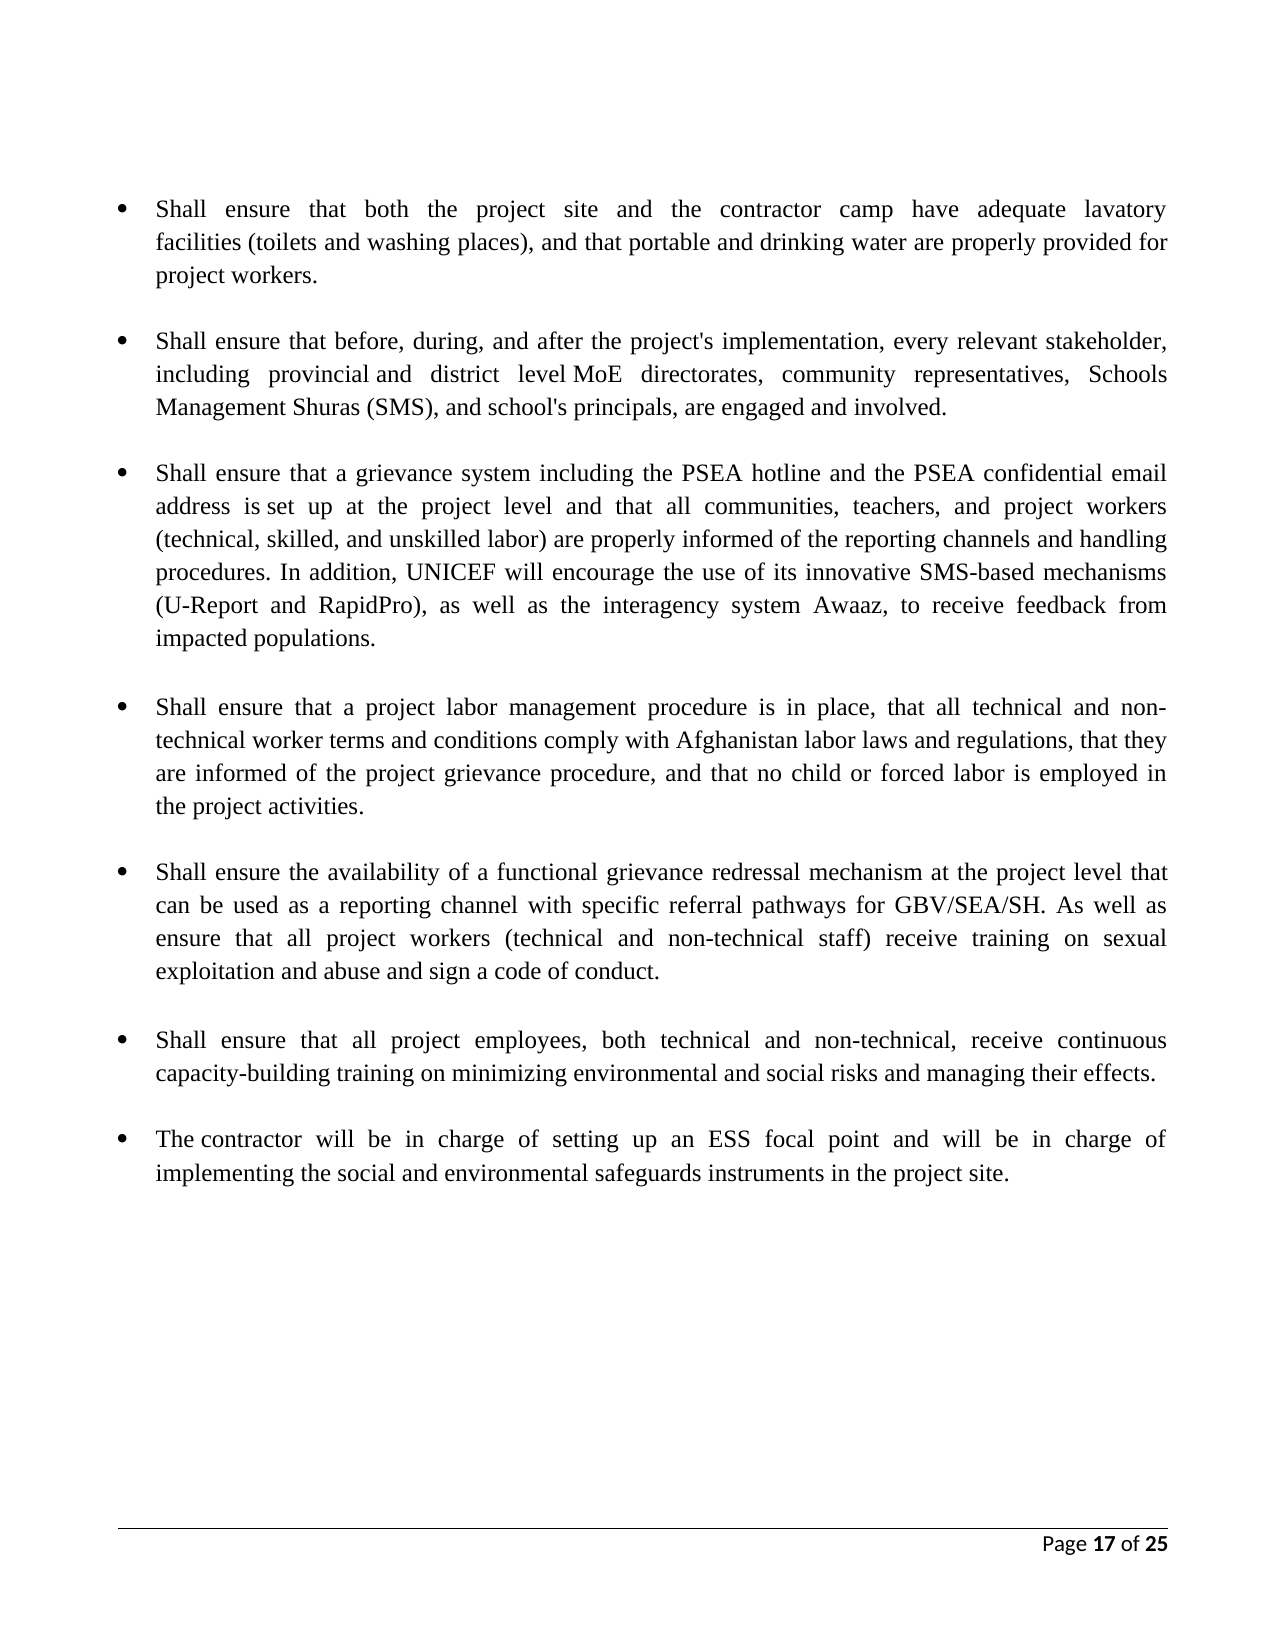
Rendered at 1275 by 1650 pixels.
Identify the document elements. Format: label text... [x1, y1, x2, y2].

list The contractor will be in charge of setting up an ESS focal point and will be in charge of implementing the social and environmental safeguards instruments in the project site. [118, 1124, 1168, 1186]
list Shall ensure that a project labor management procedure is in place, that all technical and non-technical worker terms and conditions comply with Afghanistan labor laws and regulations, that they are informed of the project grievance procedure, and that no child or forced labor is employed in the project activities. [118, 692, 1168, 820]
list Shall ensure that both the project site and the contractor camp have adequate lavatory facilities (toilets and washing places), and that portable and drinking water are properly provided for project workers. [118, 194, 1168, 289]
list Shall ensure that before, during, and after the project's implementation, every relevant stakeholder, including provincial and district level MoE directorates, community representatives, Schools Management Shuras (SMS), and school's principals, are engaged and involved. [118, 326, 1168, 421]
list Shall ensure that all project employees, both technical and non-technical, receive continuous capacity-building training on minimizing environmental and social risks and managing their effects. [118, 1026, 1168, 1087]
list Shall ensure that a grievance system including the PSEA hotline and the PSEA confidential email address is set up at the project level and that all communities, teachers, and project workers (technical, skilled, and unskilled labor) are properly informed of the reporting channels and handling procedures. In addition, UNICEF will encourage the use of its innovative SMS-based mechanisms (U-Report and RapidPro), as well as the interagency system Awaaz, to receive feedback from impacted populations. [118, 458, 1168, 652]
list Shall ensure the availability of a functional grievance redressal mechanism at the project level that can be used as a reporting channel with specific referral pathways for GBV/SEA/SH. As well as ensure that all project workers (technical and non-technical staff) receive training on sexual exploitation and abuse and sign a code of conduct. [118, 857, 1168, 985]
